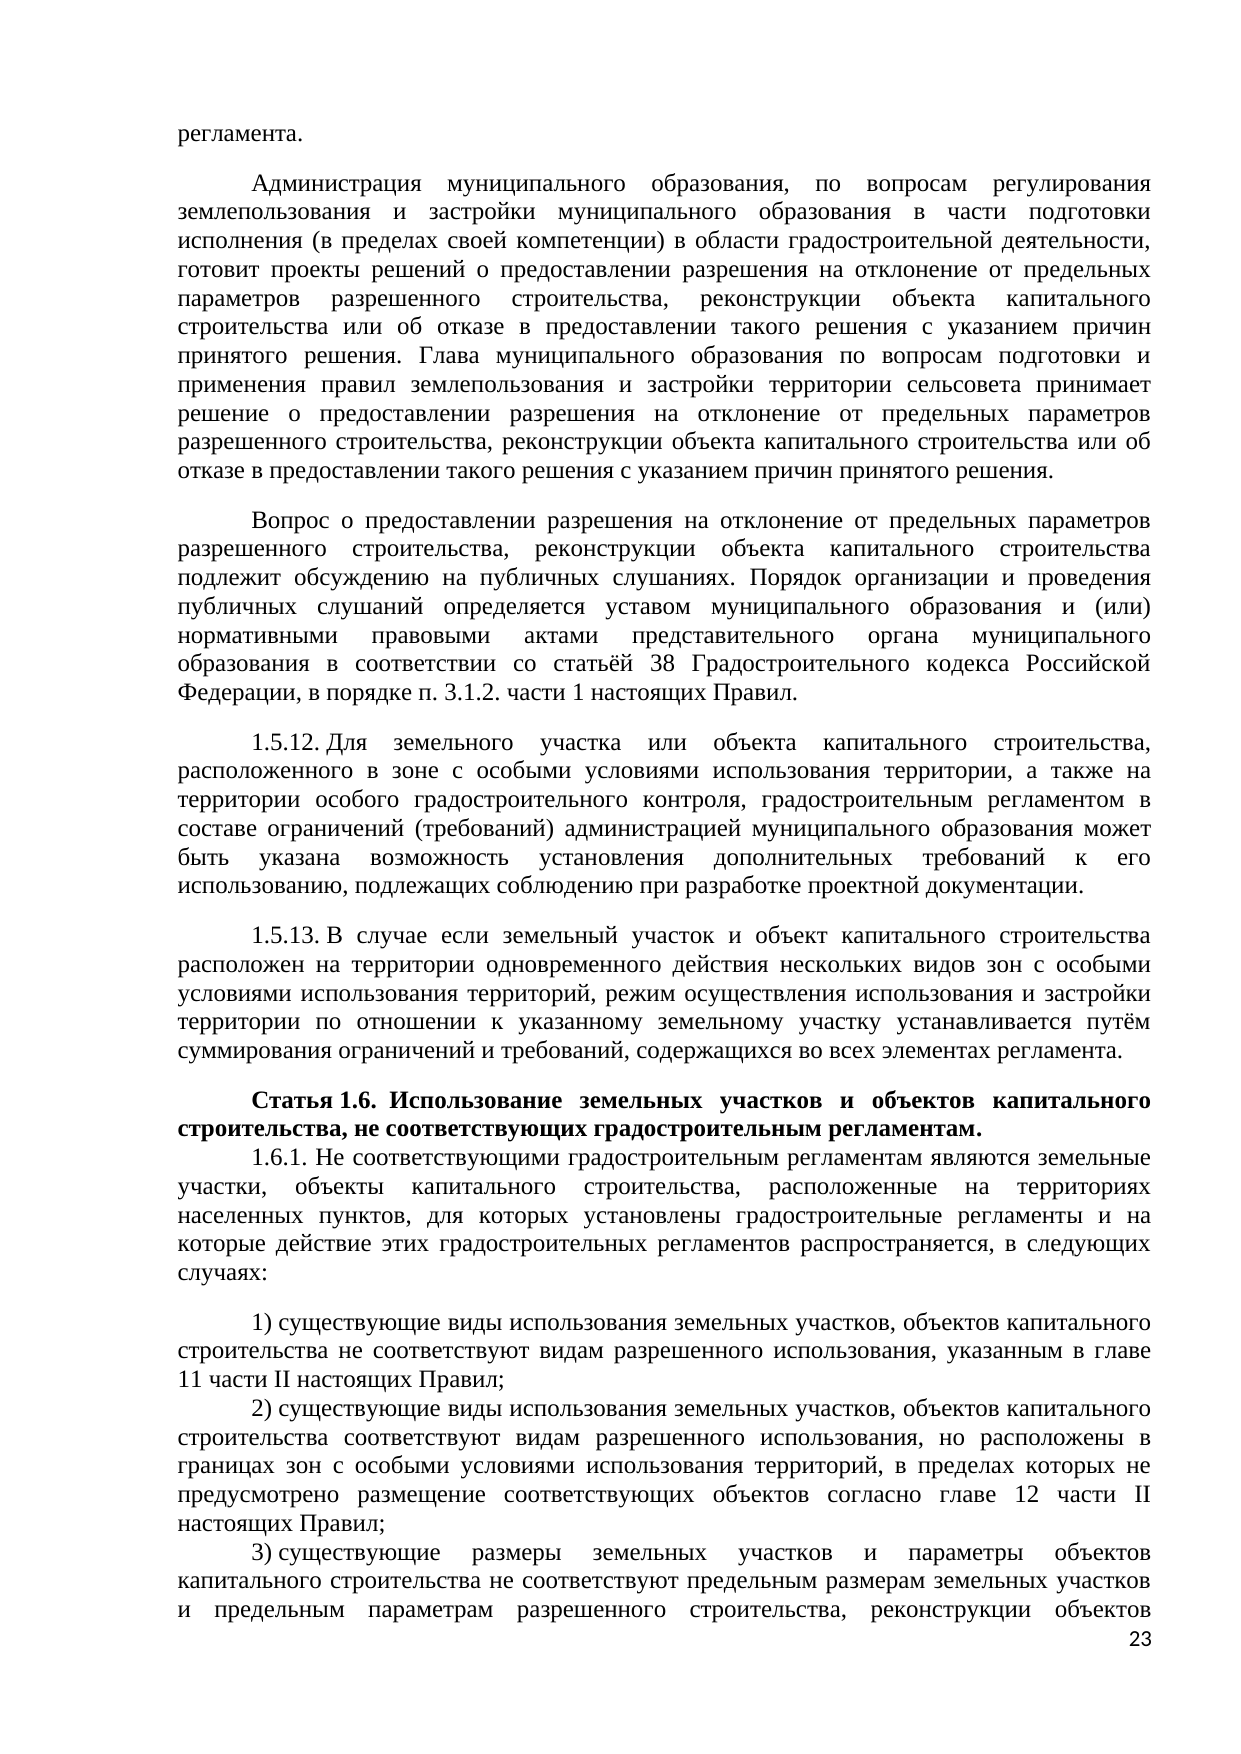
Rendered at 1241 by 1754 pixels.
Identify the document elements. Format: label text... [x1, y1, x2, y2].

list 1) существующие виды использования земельных участков, объектов капитального строительства не соответствуют видам разрешенного использования, указанным в главе 11 части II настоящих Правил; [177, 1307, 1152, 1393]
text Вопрос о предоставлении разрешения на отклонение от предельных параметров разрешенного строительства, реконструкции объекта капитального строительства подлежит обсуждению на публичных слушаниях. Порядок организации и проведения публичных слушаний определяется уставом муниципального образования и (или) нормативными правовыми актами представительного органа муниципального образования в соответствии со статьёй 38 Градостроительного кодекса Российской Федерации, в порядке п. 3.1.2. части 1 настоящих Правил. [177, 505, 1152, 706]
text Администрация муниципального образования, по вопросам регулирования землепользования и застройки муниципального образования в части подготовки исполнения (в пределах своей компетенции) в области градостроительной деятельности, готовит проекты решений о предоставлении разрешения на отклонение от предельных параметров разрешенного строительства, реконструкции объекта капитального строительства или об отказе в предоставлении такого решения с указанием причин принятого решения. Глава муниципального образования по вопросам подготовки и применения правил землепользования и застройки территории сельсовета принимает решение о предоставлении разрешения на отклонение от предельных параметров разрешенного строительства, реконструкции объекта капитального строительства или об отказе в предоставлении такого решения с указанием причин принятого решения. [177, 168, 1152, 484]
text 1.5.13. В случае если земельный участок и объект капитального строительства расположен на территории одновременного действия нескольких видов зон с особыми условиями использования территорий, режим осуществления использования и застройки территории по отношении к указанному земельному участку устанавливается путём суммирования ограничений и требований, содержащихся во всех элементах регламента. [177, 920, 1152, 1064]
list Использование земельных участков и объектов капитального строительства, не соответствующих градостроительным регламентам. [177, 1085, 1152, 1142]
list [177, 1537, 1152, 1623]
list 2) существующие виды использования земельных участков, объектов капитального строительства соответствуют видам разрешенного использования, но расположены в границах зон с особыми условиями использования территорий, в пределах которых не предусмотрено размещение соответствующих объектов согласно главе 12 части II настоящих Правил; [177, 1393, 1152, 1537]
text 1.5.12. Для земельного участка или объекта капитального строительства, расположенного в зоне с особыми условиями использования территории, а также на территории особого градостроительного контроля, градостроительным регламентом в составе ограничений (требований) администрацией муниципального образования может быть указана возможность установления дополнительных требований к его использованию, подлежащих соблюдению при разработке проектной документации. [177, 727, 1152, 899]
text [177, 118, 1152, 147]
text 1.6.1. Не соответствующими градостроительным регламентам являются земельные участки, объекты капитального строительства, расположенные на территориях населенных пунктов, для которых установлены градостроительные регламенты и на которые действие этих градостроительных регламентов распространяется, в следующих случаях: [177, 1142, 1152, 1286]
